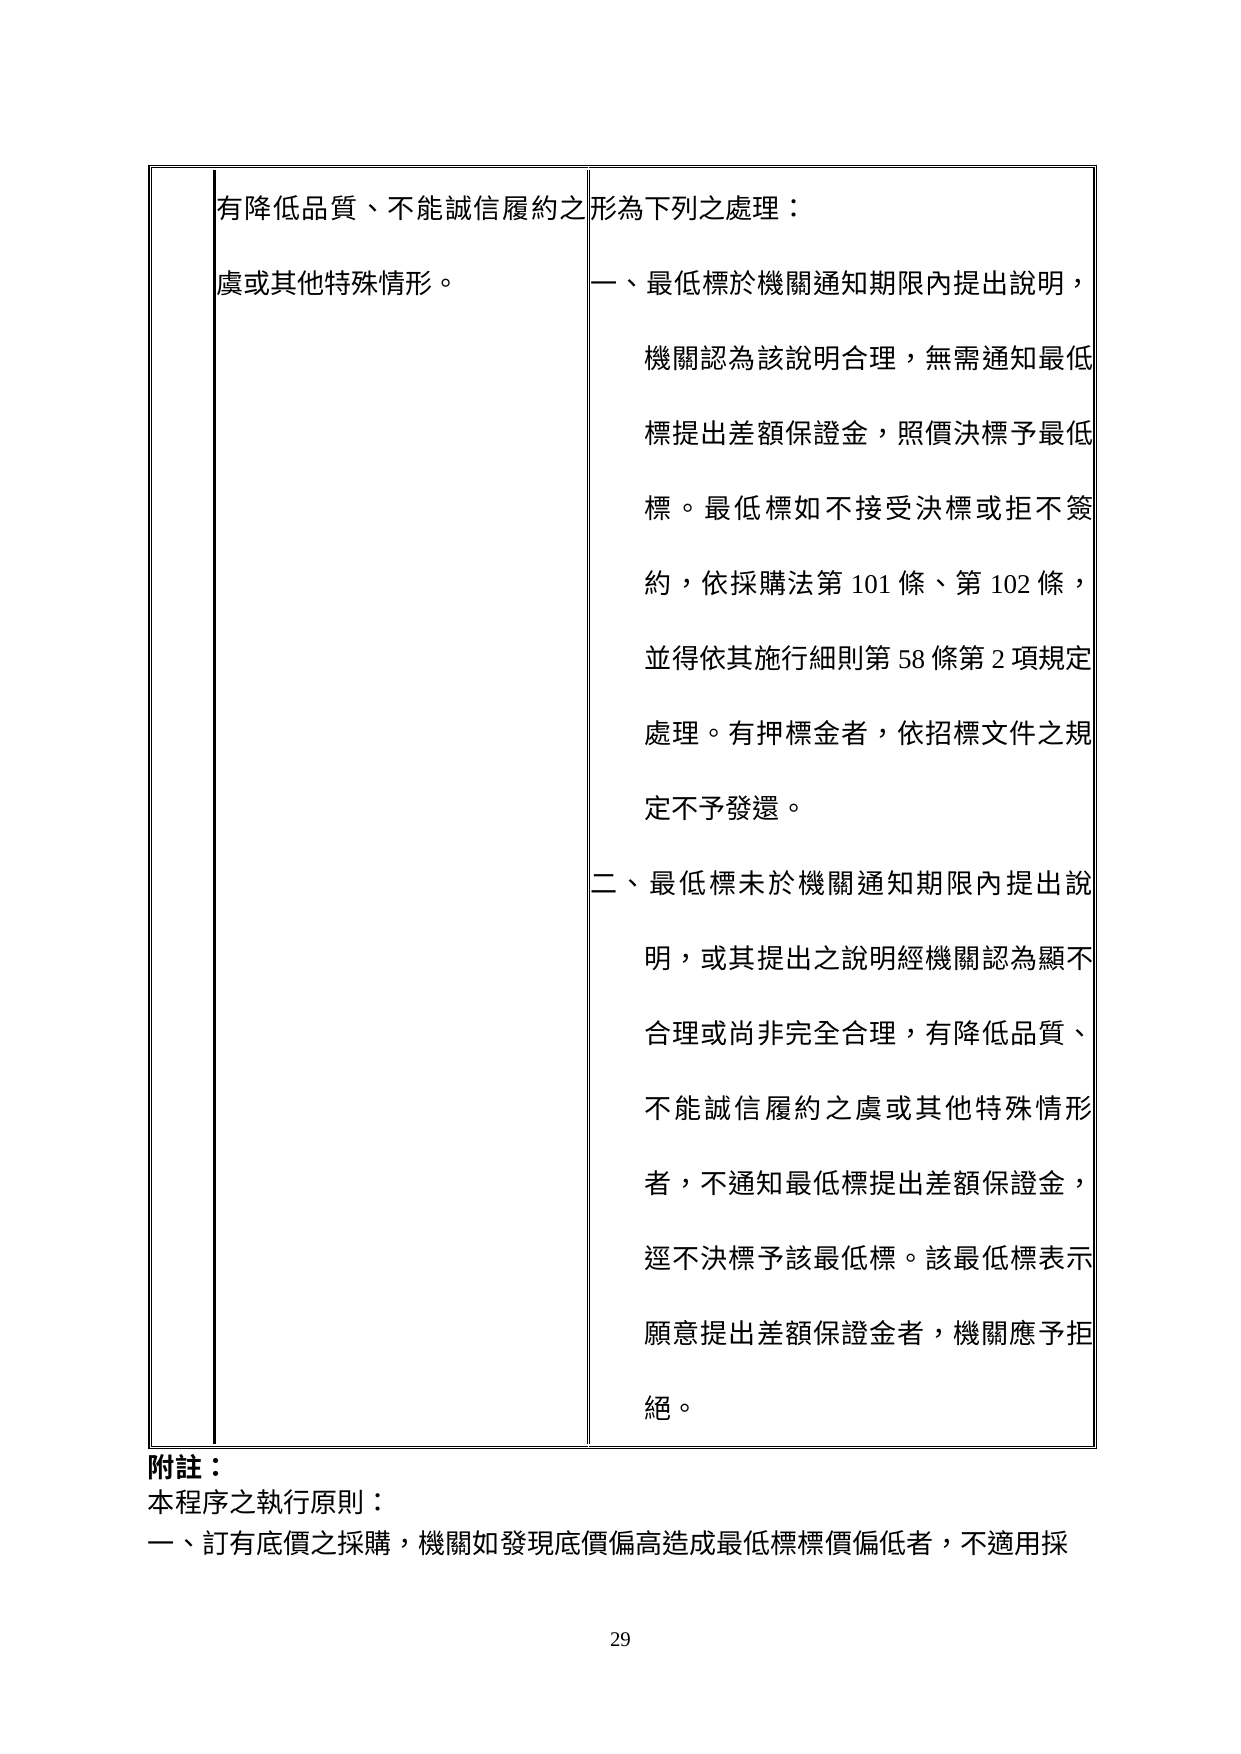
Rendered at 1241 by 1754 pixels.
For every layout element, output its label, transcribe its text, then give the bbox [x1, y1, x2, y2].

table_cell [589, 168, 1093, 1446]
text 本程序之執行原則： [148, 1484, 1092, 1520]
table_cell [214, 168, 588, 1446]
text 附註： [148, 1449, 1092, 1484]
table_cell 五 [152, 168, 214, 1446]
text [148, 1520, 1092, 1562]
